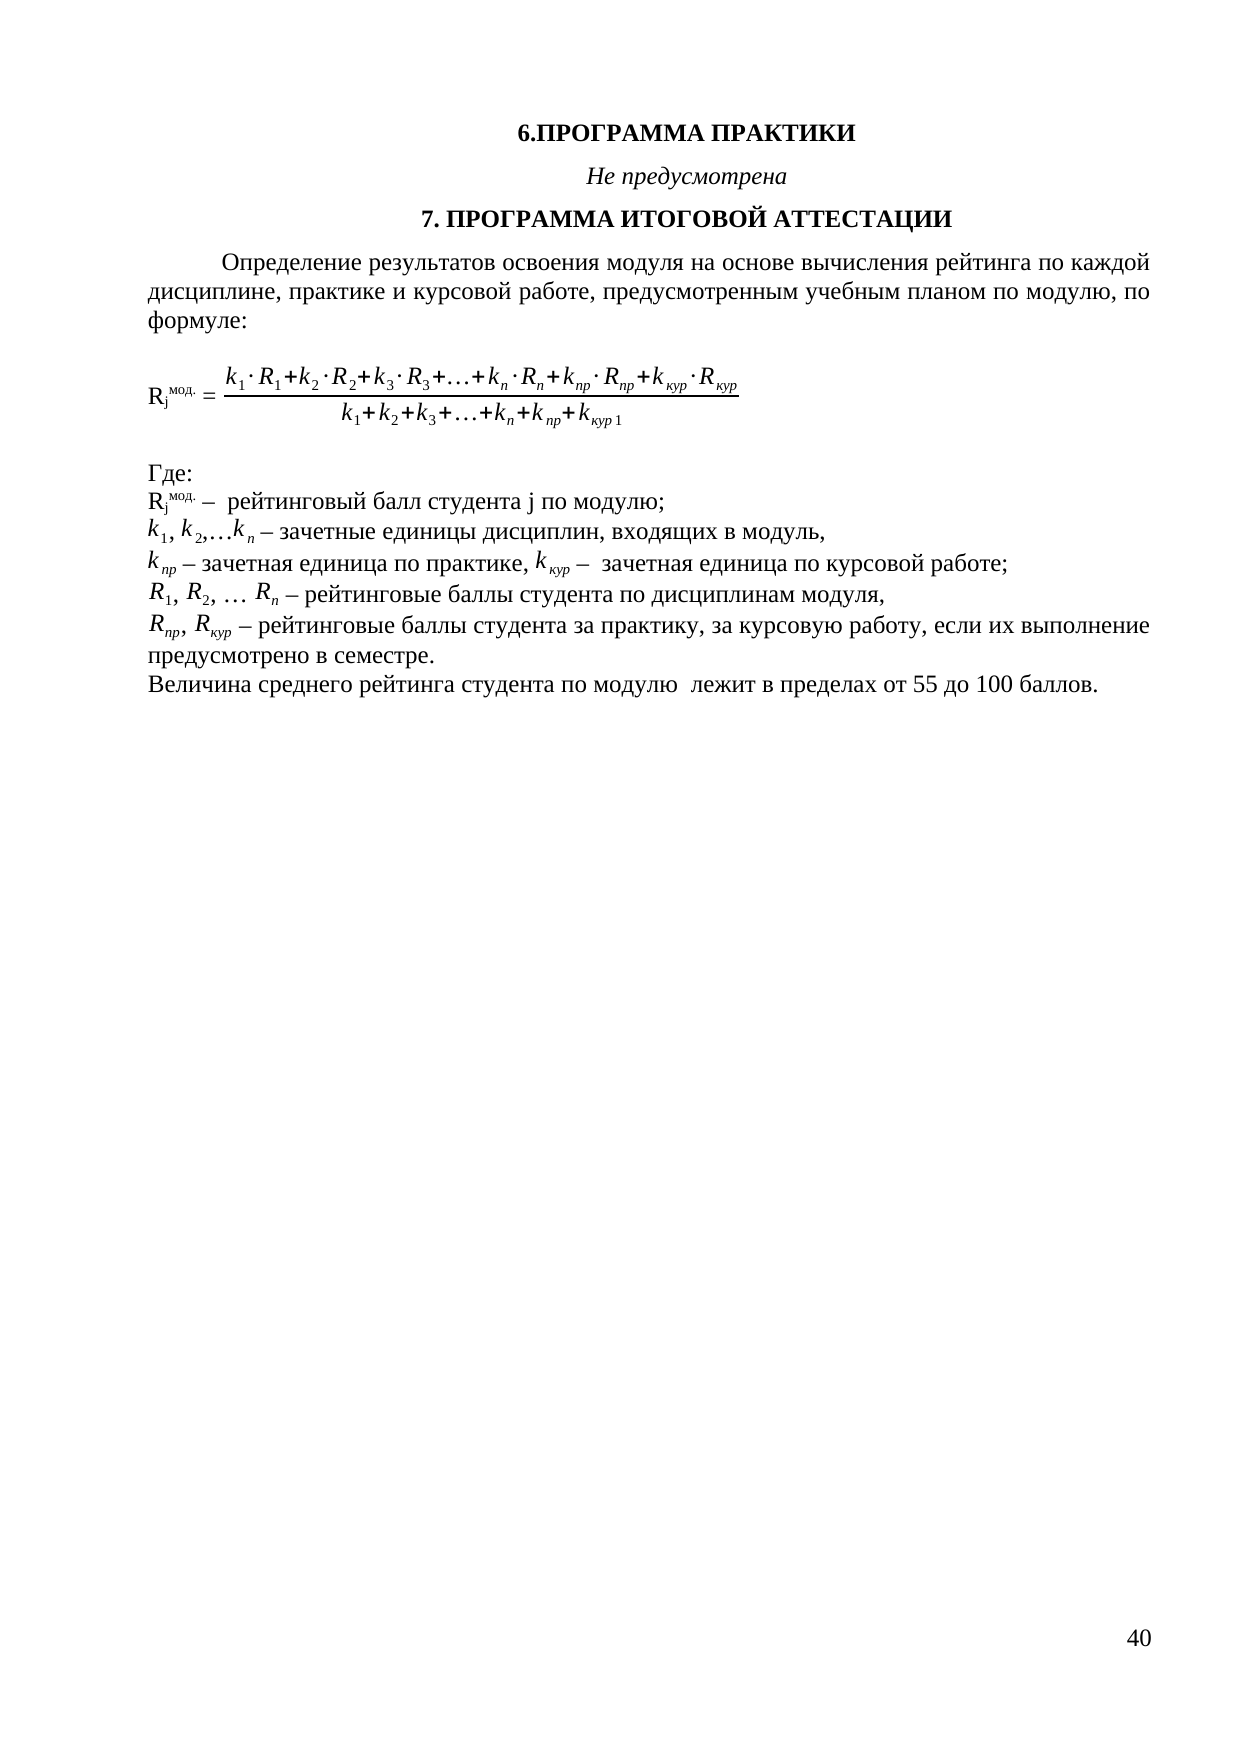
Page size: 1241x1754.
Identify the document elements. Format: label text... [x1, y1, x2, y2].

text 6.ПРОГРАММА ПРАКТИКИ [148, 118, 1152, 147]
text Rjмод. – рейтинговый балл студента j по модулю; [148, 486, 1152, 515]
text , – рейтинговые баллы студента за практику, за курсовую работу, если их выполнение предусмотрено в семестре. [148, 609, 1152, 669]
text Где: [148, 458, 1152, 486]
text , , … – рейтинговые баллы студента по дисциплинам модуля, [148, 578, 1152, 609]
text Величина среднего рейтинга студента по модулю лежит в пределах от 55 до 100 баллов. [148, 669, 1152, 698]
text , ,… – зачетные единицы дисциплин, входящих в модуль, [148, 515, 1152, 546]
text Определение результатов освоения модуля на основе вычисления рейтинга по каждой дисциплине, практике и курсовой работе, предусмотренным учебным планом по модулю, по формуле: [148, 247, 1152, 334]
text Не предусмотрена [148, 161, 1152, 190]
text 7. ПРОГРАММА ИТОГОВОЙ АТТЕСТАЦИИ [148, 204, 1152, 233]
text – зачетная единица по практике, – зачетная единица по курсовой работе; [148, 546, 1152, 578]
text Rjмод. = [148, 362, 1152, 429]
